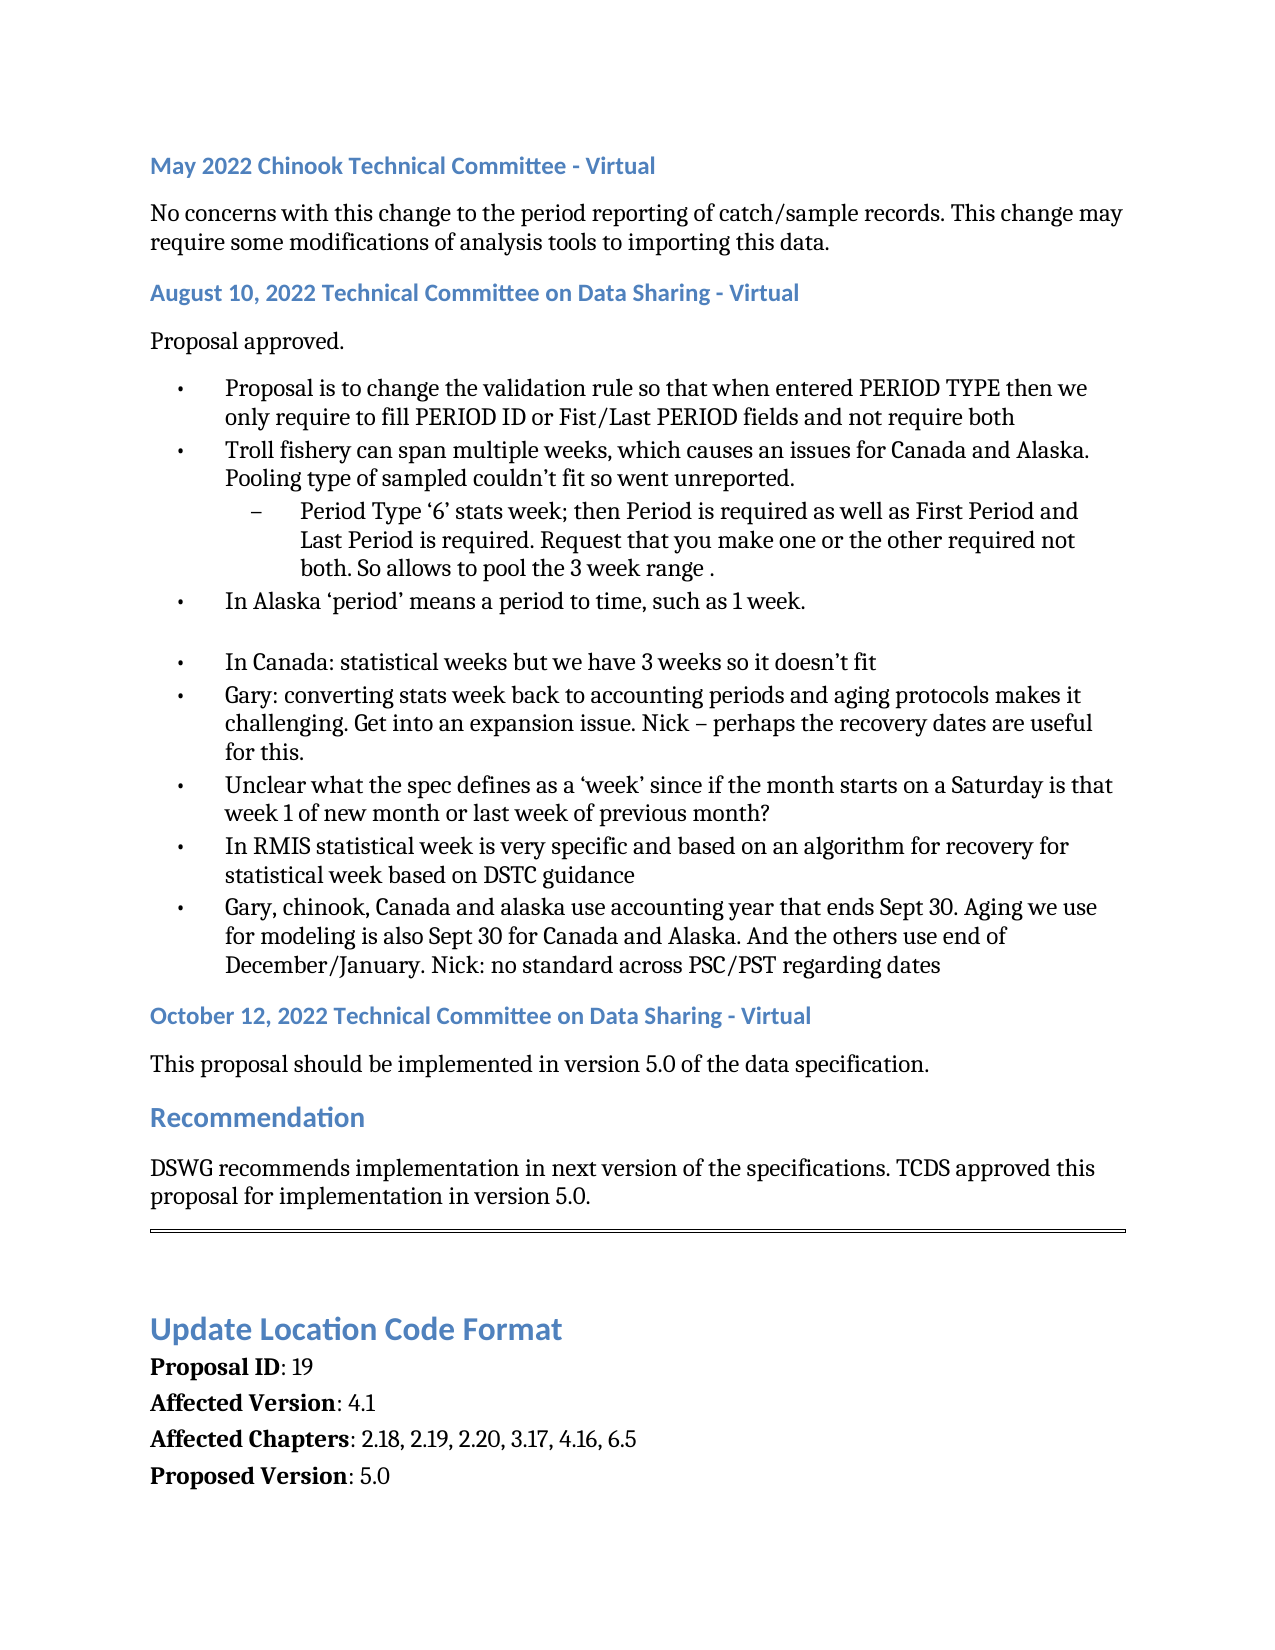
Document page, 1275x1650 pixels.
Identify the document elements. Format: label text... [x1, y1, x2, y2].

subtitle October 12, 2022 Technical Committee on Data Sharing - Virtual [150, 1000, 1125, 1031]
text This proposal should be implemented in version 5.0 of the data specification. [150, 1049, 1125, 1078]
table_cell Proposed Version: 5.0 [139, 1458, 696, 1494]
list In RMIS statistical week is very specific and based on an algorithm for recovery for statistical week based on DSTC guidance [175, 832, 1125, 889]
list In Canada: statistical weeks but we have 3 weeks so it doesn’t fit [175, 648, 1125, 677]
list In Alaska ‘period’ means a period to time, such as 1 week. [175, 587, 1125, 644]
text DSWG recommends implementation in next version of the specifications. TCDS approved this proposal for implementation in version 5.0. [150, 1153, 1125, 1211]
list Unclear what the spec defines as a ‘week’ since if the month starts on a Saturday is that week 1 of new month or last week of previous month? [175, 771, 1125, 828]
text No concerns with this change to the period reporting of catch/sample records. This change may require some modifications of analysis tools to importing this data. [150, 199, 1125, 257]
list Troll fishery can span multiple weeks, which causes an issues for Canada and Alaska. Pooling type of sampled couldn’t fit so went unreported. [175, 436, 1125, 493]
table_cell Affected Chapters: 2.18, 2.19, 2.20, 3.17, 4.16, 6.5 [139, 1422, 696, 1458]
list Proposal is to change the validation rule so that when entered PERIOD TYPE then we only require to fill PERIOD ID or Fist/Last PERIOD fields and not require both [175, 374, 1125, 432]
subtitle Recommendation [150, 1099, 1125, 1135]
list Gary: converting stats week back to accounting periods and aging protocols makes it challenging. Get into an expansion issue. Nick – perhaps the recovery dates are useful for this. [175, 681, 1125, 767]
list Period Type ‘6’ stats week; then Period is required as well as First Period and Last Period is required. Request that you make one or the other required not both. So allows to pool the 3 week range . [250, 497, 1125, 583]
table_cell Affected Version: 4.1 [139, 1385, 696, 1422]
table_header Proposal ID: 19 [139, 1349, 696, 1385]
subtitle August 10, 2022 Technical Committee on Data Sharing - Virtual [150, 278, 1125, 308]
list Gary, chinook, Canada and alaska use accounting year that ends Sept 30. Aging we use for modeling is also Sept 30 for Canada and Alaska. And the others use end of December/January. Nick: no standard across PSC/PST regarding dates [175, 893, 1125, 979]
text Proposal approved. [150, 327, 1125, 356]
subtitle May 2022 Chinook Technical Committee - Virtual [150, 150, 1125, 181]
subtitle Update Location Code Format [150, 1308, 1125, 1349]
